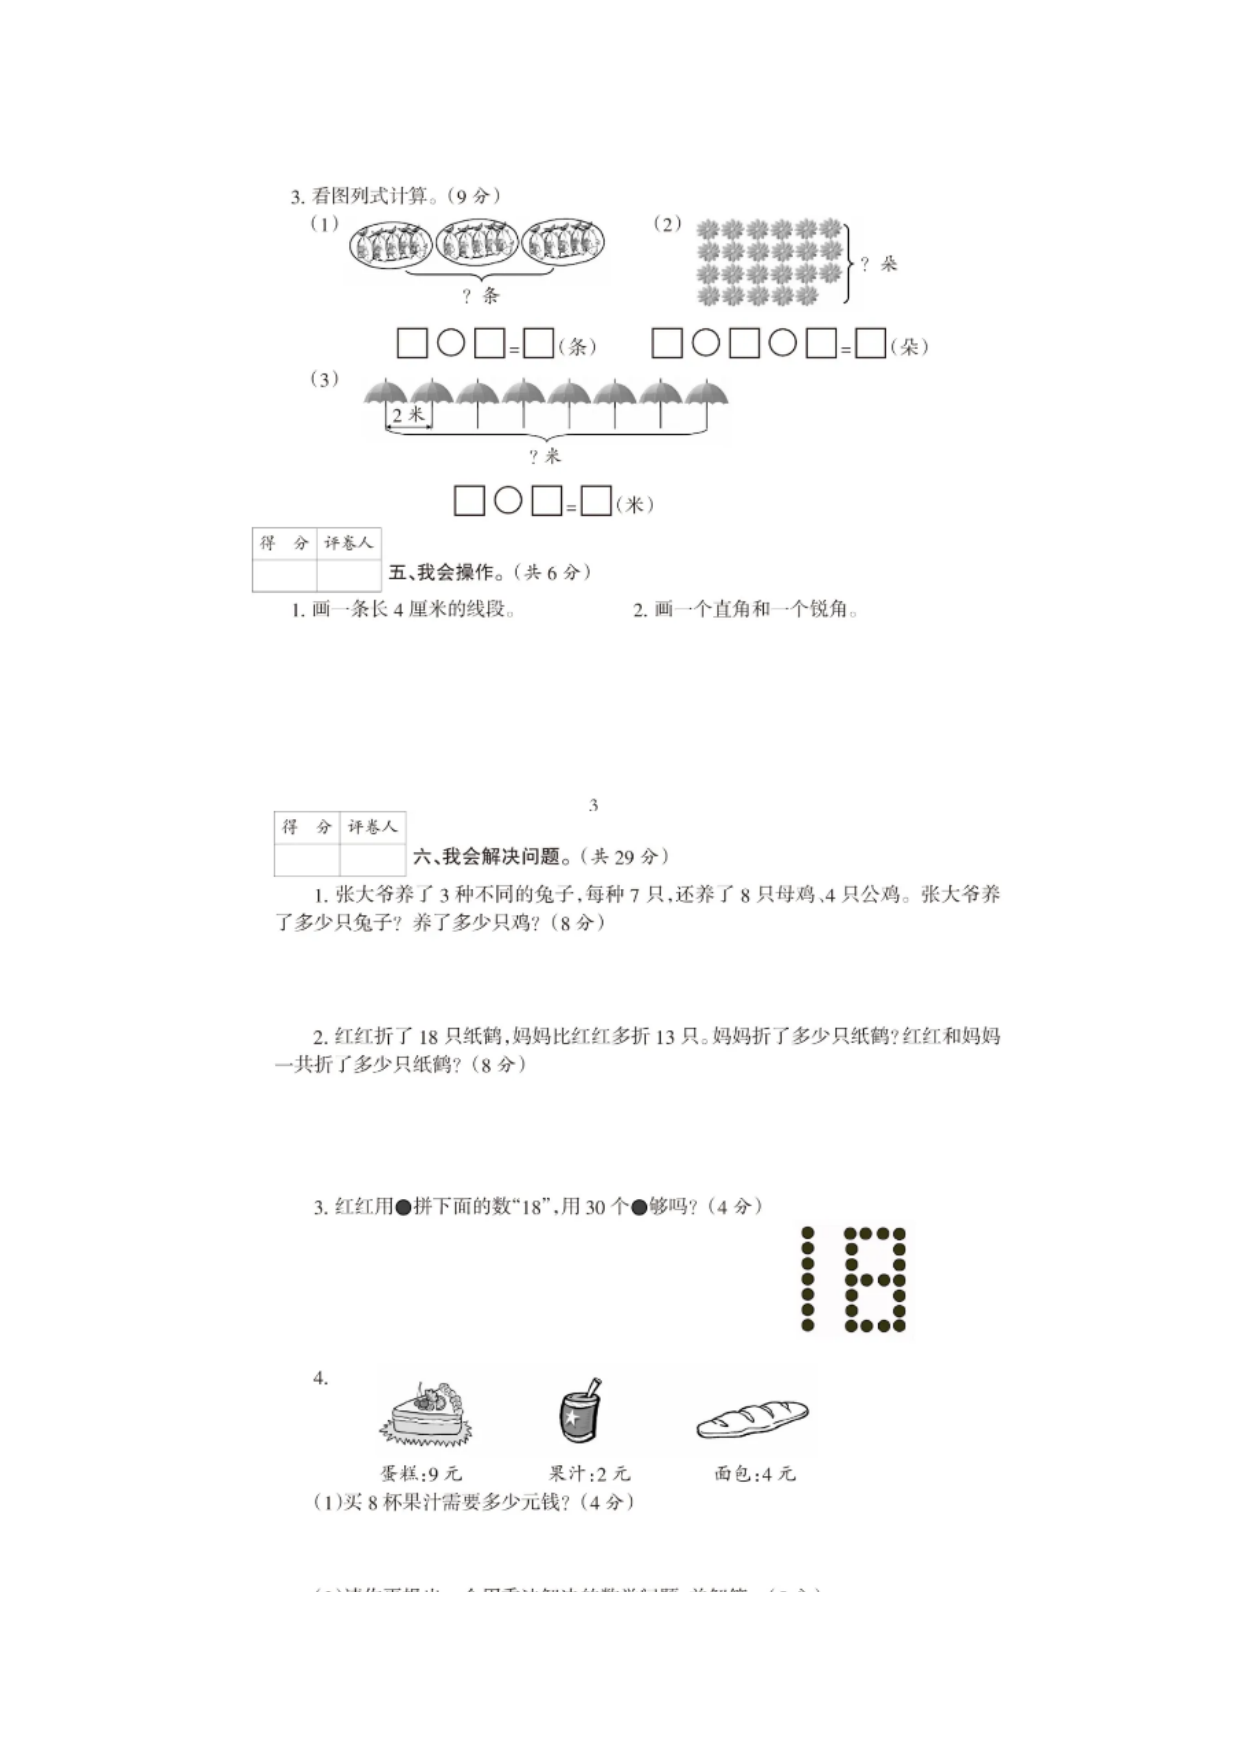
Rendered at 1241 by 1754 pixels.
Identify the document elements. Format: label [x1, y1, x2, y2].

picture [193, 162, 1047, 1592]
